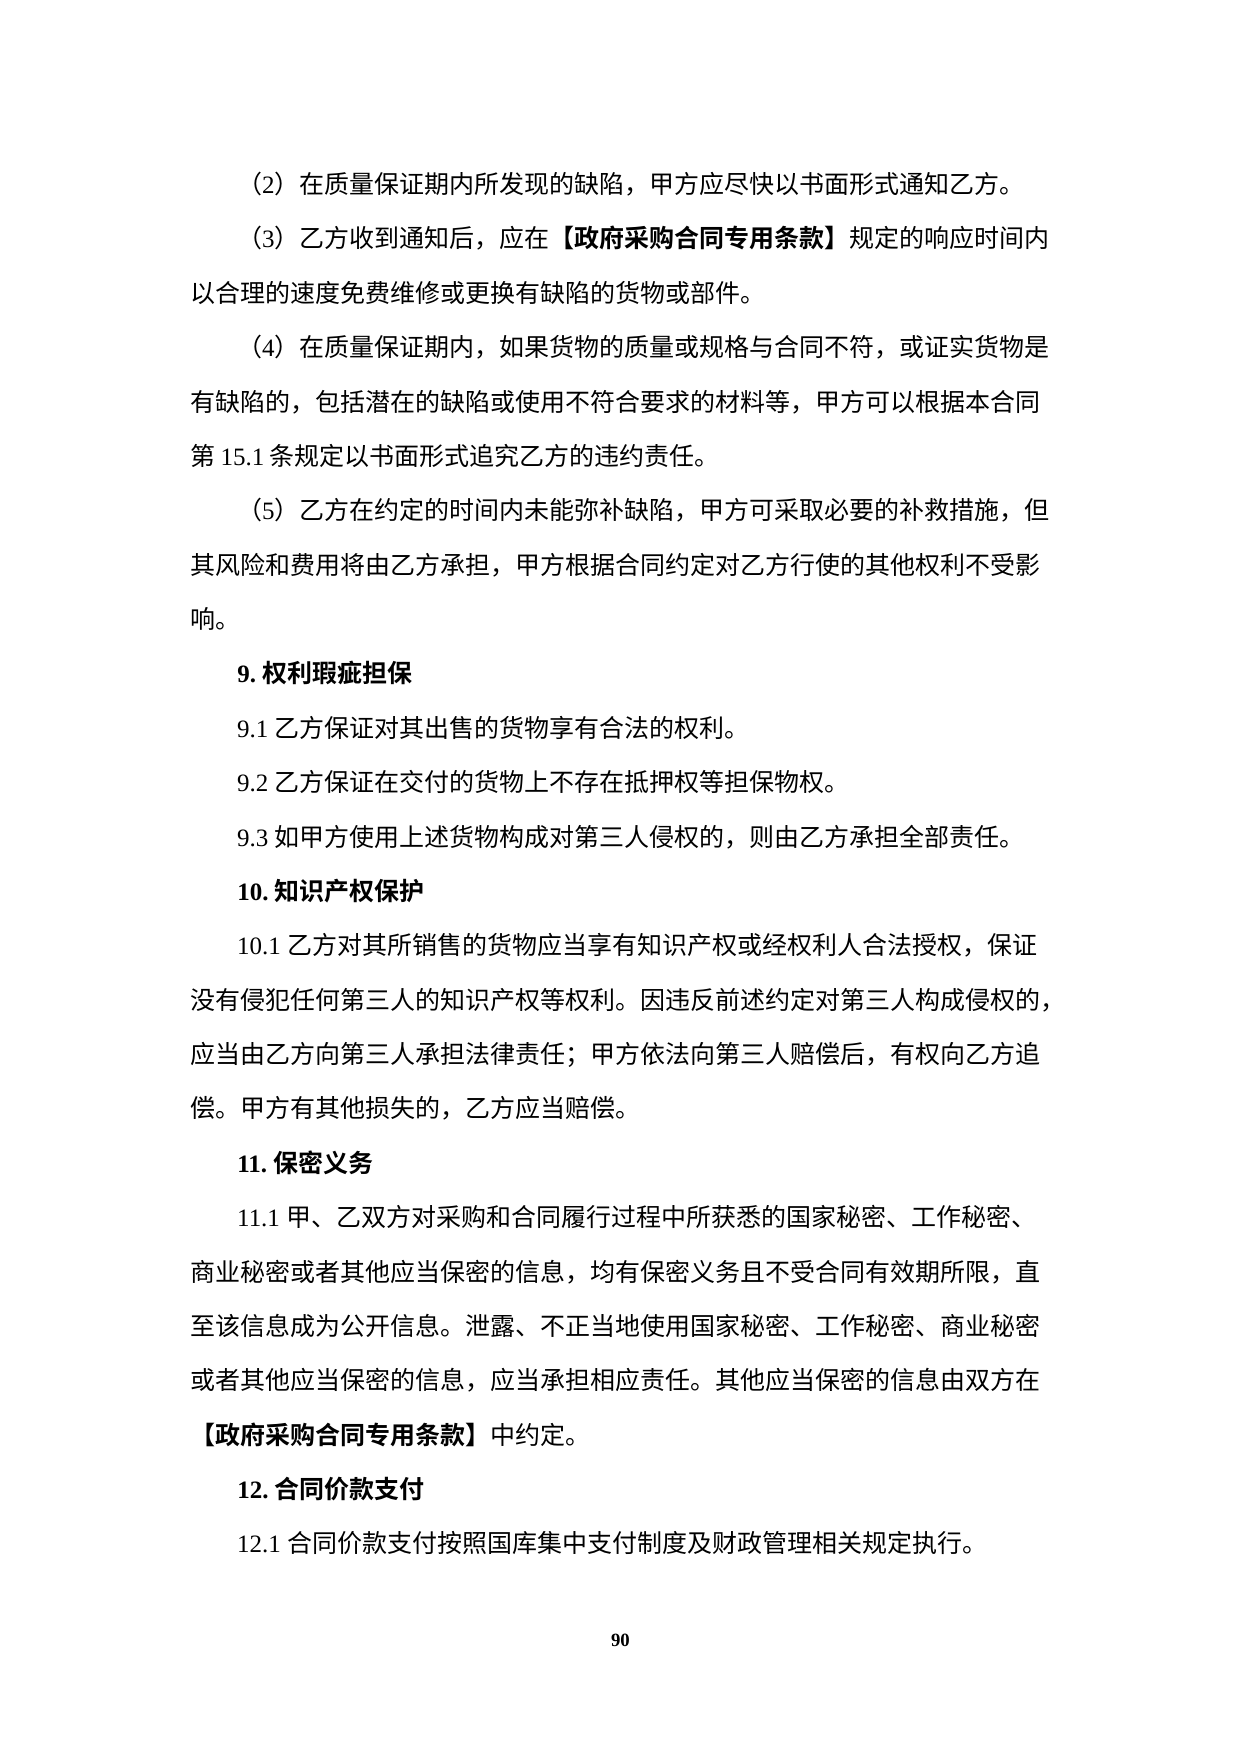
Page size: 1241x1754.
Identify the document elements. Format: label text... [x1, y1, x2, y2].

text 9. 权利瑕疵担保 [190, 654, 1050, 690]
text 9.3 如甲方使用上述货物构成对第三人侵权的，则由乙方承担全部责任。 [190, 817, 1050, 853]
text 9.2 乙方保证在交付的货物上不存在抵押权等担保物权。 [190, 763, 1050, 799]
text （3）乙方收到通知后，应在【政府采购合同专用条款】规定的响应时间内以合理的速度免费维修或更换有缺陷的货物或部件。 [190, 219, 1050, 309]
text 10.1 乙方对其所销售的货物应当享有知识产权或经权利人合法授权，保证没有侵犯任何第三人的知识产权等权利。因违反前述约定对第三人构成侵权的，应当由乙方向第三人承担法律责任；甲方依法向第三人赔偿后，有权向乙方追偿。甲方有其他损失的，乙方应当赔偿。 [190, 926, 1050, 1125]
text 11.1 甲、乙双方对采购和合同履行过程中所获悉的国家秘密、工作秘密、商业秘密或者其他应当保密的信息，均有保密义务且不受合同有效期所限，直至该信息成为公开信息。泄露、不正当地使用国家秘密、工作秘密、商业秘密或者其他应当保密的信息，应当承担相应责任。其他应当保密的信息由双方在【政府采购合同专用条款】中约定。 [190, 1198, 1050, 1451]
text （2）在质量保证期内所发现的缺陷，甲方应尽快以书面形式通知乙方。 [190, 164, 1050, 201]
text 12. 合同价款支付 [190, 1469, 1050, 1506]
text 9.1 乙方保证对其出售的货物享有合法的权利。 [190, 708, 1050, 744]
text 11. 保密义务 [190, 1143, 1050, 1179]
text （5）乙方在约定的时间内未能弥补缺陷，甲方可采取必要的补救措施，但其风险和费用将由乙方承担，甲方根据合同约定对乙方行使的其他权利不受影响。 [190, 491, 1050, 636]
text 10. 知识产权保护 [190, 871, 1050, 908]
text （4）在质量保证期内，如果货物的质量或规格与合同不符，或证实货物是有缺陷的，包括潜在的缺陷或使用不符合要求的材料等，甲方可以根据本合同第15.1条规定以书面形式追究乙方的违约责任。 [190, 328, 1050, 473]
text 12.1 合同价款支付按照国库集中支付制度及财政管理相关规定执行。 [190, 1524, 1050, 1560]
